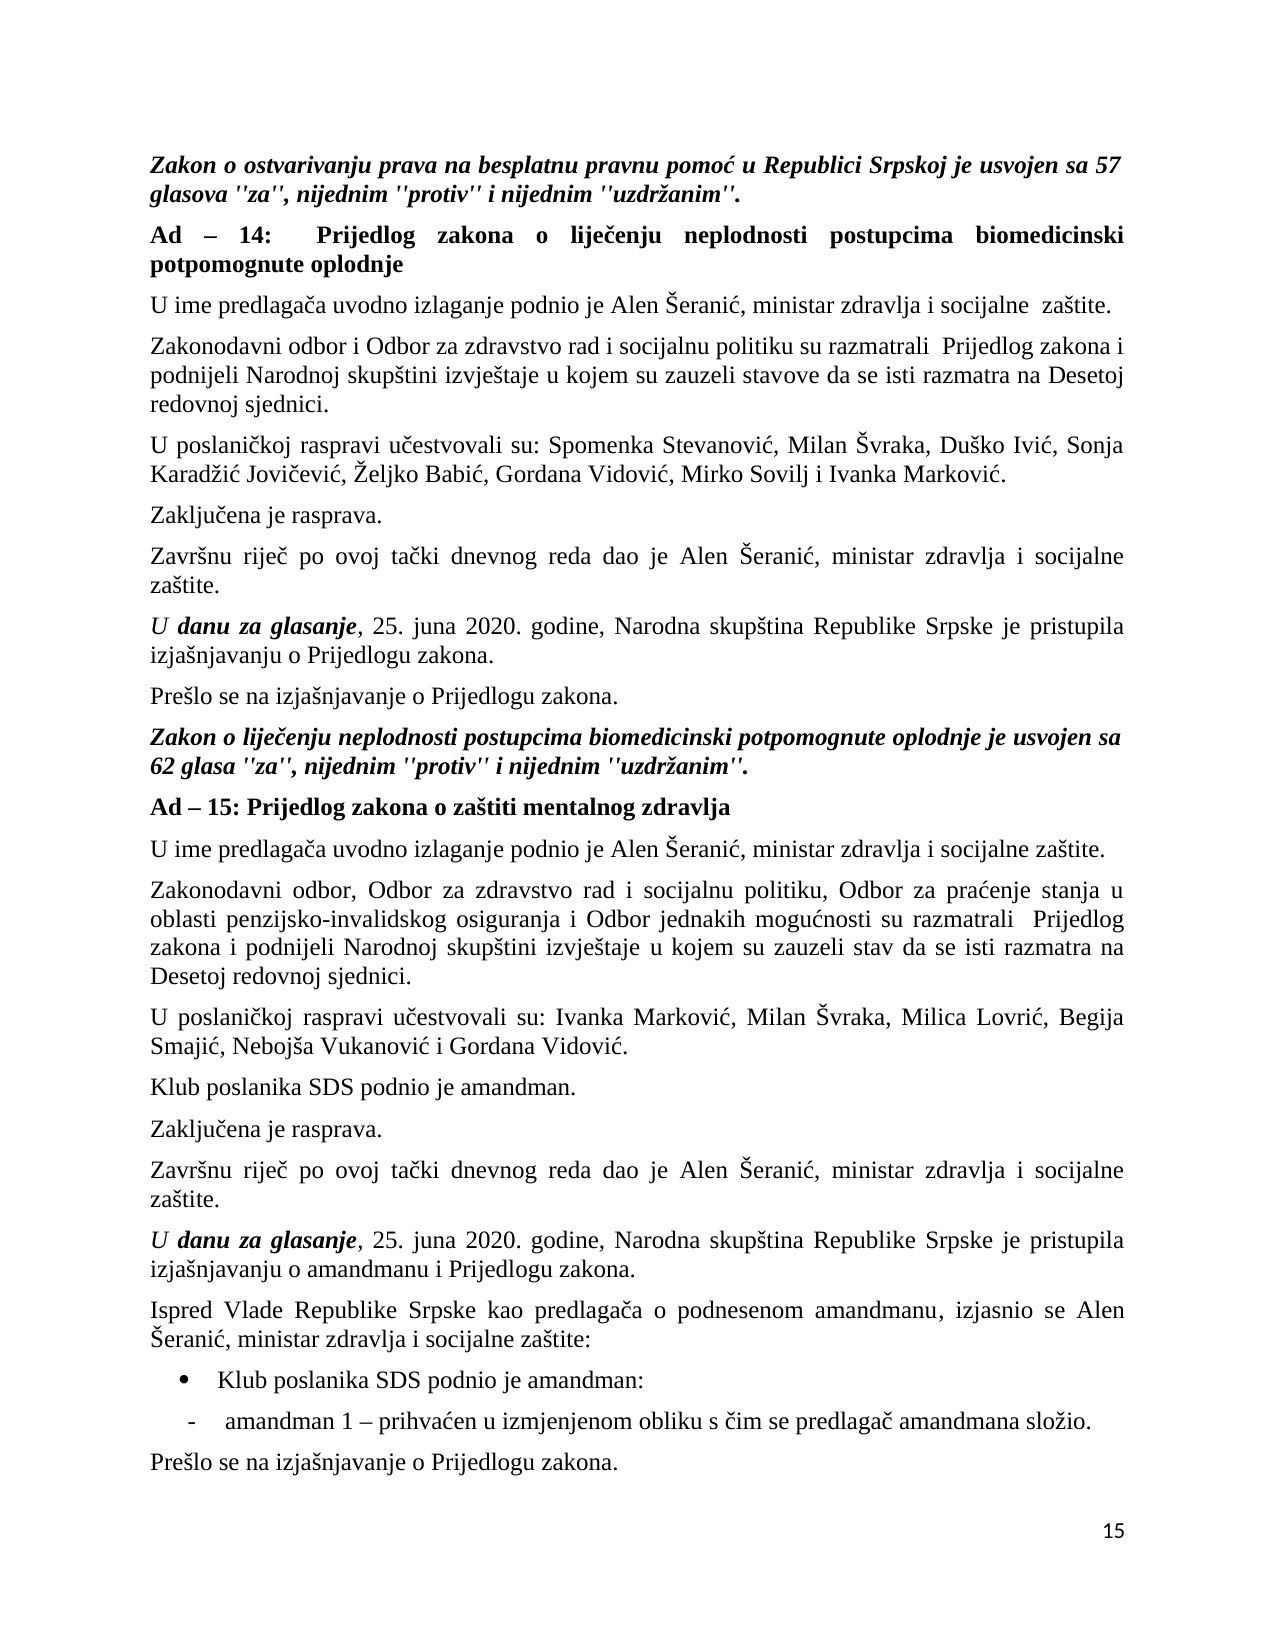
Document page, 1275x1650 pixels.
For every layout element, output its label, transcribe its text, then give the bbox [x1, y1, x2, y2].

text U poslaničkoj raspravi učestvovali su: Spomenka Stevanović, Milan Švraka, Duško Ivić, Sonja Karadžić Jovičević, Željko Babić, Gordana Vidović, Mirko Sovilj i Ivanka Marković. [150, 430, 1125, 487]
text Klub poslanika SDS podnio je amandman. [150, 1072, 1125, 1101]
text Zaključena je rasprava. [150, 500, 1125, 529]
text Ispred Vlade Republike Srpske kao predlagača o podnesenom amandmanu, izjasnio se Alen Šeranić, ministar zdravlja i socijalne zaštite: [150, 1295, 1125, 1352]
text Ad – 14: Prijedlog zakona o liječenju neplodnosti postupcima biomedicinski potpomognute oplodnje [150, 220, 1125, 277]
list Klub poslanika SDS podnio je amandman: [179, 1365, 1125, 1394]
text Zakon o liječenju neplodnosti postupcima biomedicinski potpomognute oplodnje je usvojen sa 62 glasa ''za'', nijednim ''protiv'' i nijednim ''uzdržanim''. [150, 722, 1125, 780]
text U ime predlagača uvodno izlaganje podnio je Alen Šeranić, ministar zdravlja i socijalne zaštite. [150, 290, 1125, 319]
text Zakonodavni odbor i Odbor za zdravstvo rad i socijalnu politiku su razmatrali Prijedlog zakona i podnijeli Narodnoj skupštini izvještaje u kojem su zauzeli stavove da se isti razmatra na Desetoj redovnoj sjednici. [150, 331, 1125, 417]
text Zakonodavni odbor, Odbor za zdravstvo rad i socijalnu politiku, Odbor za praćenje stanja u oblasti penzijsko-invalidskog osiguranja i Odbor jednakih mogućnosti su razmatrali Prijedlog zakona i podnijeli Narodnoj skupštini izvještaje u kojem su zauzeli stav da se isti razmatra na Desetoj redovnoj sjednici. [150, 875, 1125, 990]
text Zaključena je rasprava. [150, 1114, 1125, 1142]
text U ime predlagača uvodno izlaganje podnio je Alen Šeranić, ministar zdravlja i socijalne zaštite. [150, 834, 1125, 862]
text Ad – 15: Prijedlog zakona o zaštiti mentalnog zdravlja [150, 792, 1125, 821]
text U poslaničkoj raspravi učestvovali su: Ivanka Marković, Milan Švraka, Milica Lovrić, Begija Smajić, Nebojša Vukanović i Gordana Vidović. [150, 1002, 1125, 1060]
text U danu za glasanje, 25. juna 2020. godine, Narodna skupština Republike Srpske je pristupila izjašnjavanju o Prijedlogu zakona. [150, 611, 1125, 669]
text Završnu riječ po ovoj tački dnevnog reda dao je Alen Šeranić, ministar zdravlja i socijalne zaštite. [150, 541, 1125, 599]
text Završnu riječ po ovoj tački dnevnog reda dao je Alen Šeranić, ministar zdravlja i socijalne zaštite. [150, 1155, 1125, 1212]
text Zakon o ostvarivanju prava na besplatnu pravnu pomoć u Republici Srpskoj je usvojen sa 57 glasova ''za'', nijednim ''protiv'' i nijednim ''uzdržanim''. [150, 150, 1125, 207]
list amandman 1 – prihvaćen u izmjenjenom obliku s čim se predlagač amandmana složio. [187, 1406, 1125, 1435]
text Prešlo se na izjašnjavanje o Prijedlogu zakona. [150, 681, 1125, 710]
text Prešlo se na izjašnjavanje o Prijedlogu zakona. [150, 1447, 1125, 1476]
text U danu za glasanje, 25. juna 2020. godine, Narodna skupština Republike Srpske je pristupila izjašnjavanju o amandmanu i Prijedlogu zakona. [150, 1225, 1125, 1282]
